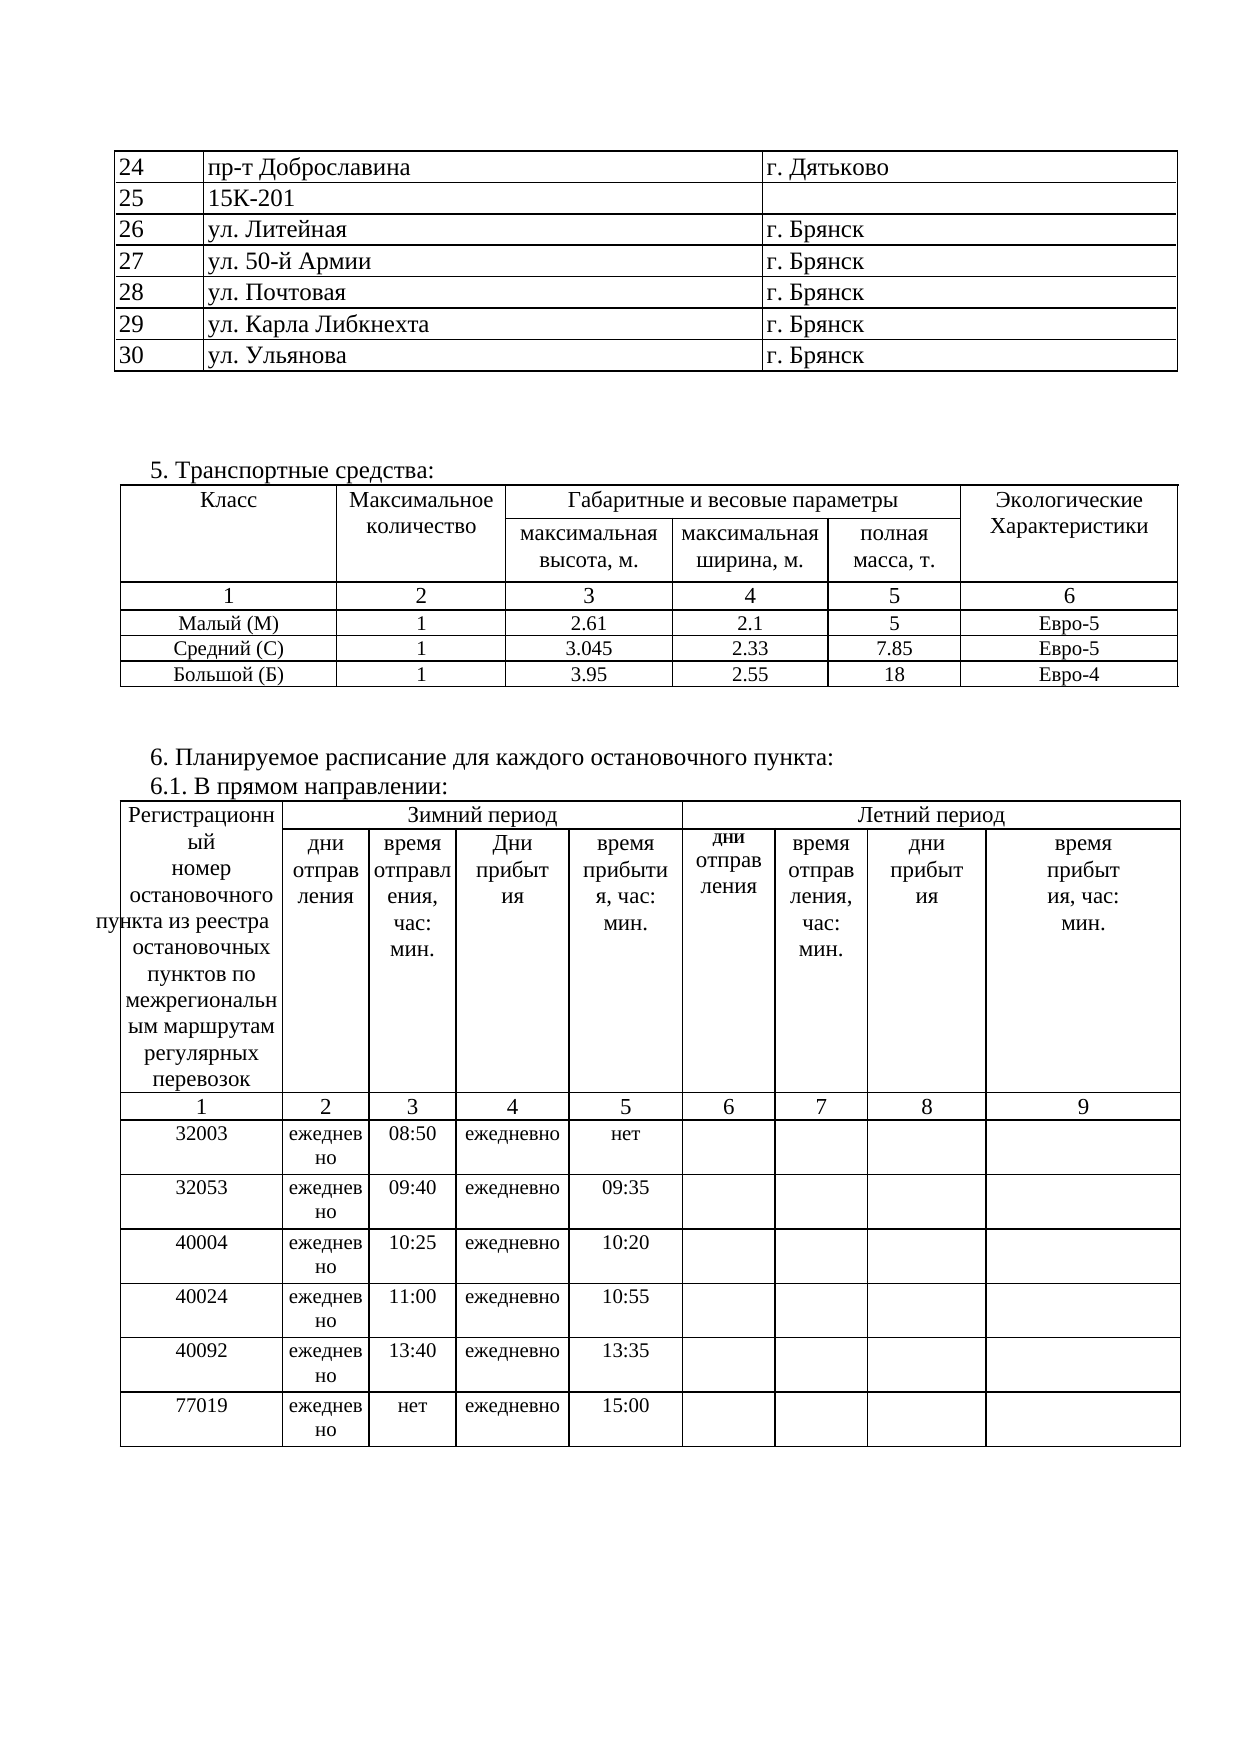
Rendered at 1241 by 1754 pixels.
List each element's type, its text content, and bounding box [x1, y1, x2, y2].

table_cell 25 [115, 183, 203, 213]
table_cell максимальная высота, м. [506, 519, 672, 581]
table_cell ежедневно [283, 1284, 368, 1337]
table_cell г. Брянск [763, 213, 1177, 244]
table_cell ежедневно [283, 1121, 368, 1174]
table_cell 1 [121, 583, 336, 609]
table_cell 7.85 [829, 636, 960, 660]
table_cell 40092 [121, 1338, 282, 1391]
table_cell ежедневно [457, 1121, 568, 1174]
table_cell 2.61 [506, 611, 672, 634]
table_cell 09:35 [570, 1175, 682, 1228]
table_cell максимальная ширина, м. [673, 519, 827, 581]
table_header Габаритные и весовые параметры [506, 486, 960, 518]
table_cell 4 [673, 583, 827, 609]
table_cell 30 [115, 340, 203, 370]
table_cell 2 [337, 583, 505, 609]
table_cell время отправл ения, час: мин. [370, 830, 455, 1091]
table_cell 2.1 [673, 611, 827, 634]
table_cell 5 [829, 611, 960, 634]
table_cell нет [570, 1121, 682, 1174]
table_cell [683, 1230, 774, 1282]
table_cell нет [370, 1393, 455, 1446]
table_cell дни прибыт ия [868, 830, 985, 1091]
table_cell время отправ ления, час: мин. [776, 830, 867, 1091]
table_cell ул. 50-й Армии [204, 246, 762, 276]
table_cell 27 [115, 245, 203, 276]
table_cell 29 [115, 308, 203, 339]
table_header Регистрационный номер остановочного пункта из реестра остановочных пунктов по межрегиональным маршрутам регулярных перевозок [121, 802, 282, 1091]
table_cell 1 [337, 611, 505, 634]
table_cell 3 [506, 583, 672, 609]
table_cell 09:40 [370, 1175, 455, 1228]
table_cell ежедневно [457, 1338, 568, 1391]
table_cell [868, 1175, 985, 1228]
table_cell 13:35 [570, 1338, 682, 1391]
table_cell 08:50 [370, 1121, 455, 1174]
table_cell 32003 [121, 1121, 282, 1174]
table_cell [776, 1393, 867, 1446]
table_cell [683, 1121, 774, 1174]
table_cell 40004 [121, 1230, 282, 1282]
table_cell [776, 1230, 867, 1282]
table_cell Малый (М) [121, 611, 336, 634]
table_cell г. Брянск [763, 276, 1177, 307]
table_cell 10:55 [570, 1284, 682, 1337]
table_cell 5 [829, 583, 960, 609]
table_cell 10:20 [570, 1230, 682, 1282]
table_cell Дни прибыт ия [457, 830, 568, 1091]
table_cell Евро-4 [961, 662, 1177, 686]
table_cell ежедневно [457, 1393, 568, 1446]
table_cell [987, 1393, 1180, 1446]
table_cell [868, 1284, 985, 1337]
table_cell Евро-5 [961, 611, 1177, 634]
text 5. Транспортные средства: [150, 456, 1090, 484]
table_cell 2.55 [673, 662, 827, 686]
table_cell дни отправ ления [283, 830, 368, 1091]
table_cell 7 [776, 1093, 867, 1119]
table_cell [987, 1175, 1180, 1228]
table_cell [776, 1175, 867, 1228]
table_cell [683, 1284, 774, 1337]
table_cell ул. Карла Либкнехта [204, 309, 762, 339]
table_cell [987, 1338, 1180, 1391]
table_cell 3.95 [506, 662, 672, 686]
table_cell [683, 1175, 774, 1228]
table_cell [868, 1338, 985, 1391]
table_cell ул. Литейная [204, 215, 762, 244]
table_cell ул. Почтовая [204, 277, 762, 307]
table_cell 3.045 [506, 636, 672, 660]
table_cell [868, 1121, 985, 1174]
table_header Максимальное количество [337, 486, 505, 581]
table_cell [776, 1121, 867, 1174]
table_cell 2.33 [673, 636, 827, 660]
table_cell [987, 1121, 1180, 1174]
table_cell 13:40 [370, 1338, 455, 1391]
table_cell г. Брянск [763, 307, 1177, 339]
table_cell ежедневно [457, 1175, 568, 1228]
table_cell 28 [115, 277, 203, 307]
table_cell [987, 1284, 1180, 1337]
table_cell 15:00 [570, 1393, 682, 1446]
table_cell Евро-5 [961, 636, 1177, 660]
table_header Зимний период [283, 802, 682, 828]
table_cell 15К-201 [204, 183, 762, 213]
table_cell ежедневно [283, 1338, 368, 1391]
table_cell г. Брянск [763, 244, 1177, 276]
text 6. Планируемое расписание для каждого остановочного пункта: [150, 742, 1090, 771]
table_cell 8 [868, 1093, 985, 1119]
table_cell 18 [829, 662, 960, 686]
table_cell 4 [457, 1093, 568, 1119]
table_cell 9 [987, 1093, 1180, 1119]
table_cell 77019 [121, 1393, 282, 1446]
table_cell время прибыти я, час: мин. [570, 830, 682, 1091]
text 6.1. В прямом направлении: [150, 771, 1090, 800]
table_cell [776, 1338, 867, 1391]
table_cell 24 [115, 152, 203, 181]
table_cell ДНИ отправ ления [683, 830, 774, 1091]
table_cell Большой (Б) [121, 662, 336, 686]
table_cell ежедневно [283, 1230, 368, 1282]
table_cell [763, 181, 1177, 213]
table_cell [776, 1284, 867, 1337]
table_cell [683, 1393, 774, 1446]
table_header Летний период [683, 802, 1180, 828]
table_cell 11:00 [370, 1284, 455, 1337]
table_cell 1 [337, 636, 505, 660]
table_header Класс [121, 486, 336, 581]
table_cell Средний (С) [121, 636, 336, 660]
table_cell [987, 1230, 1180, 1282]
table_cell 40024 [121, 1284, 282, 1337]
table_cell [683, 1338, 774, 1391]
table_cell полная масса, т. [829, 519, 960, 581]
table_cell 6 [961, 583, 1177, 609]
table_cell ежедневно [457, 1284, 568, 1337]
table_cell [868, 1393, 985, 1446]
table_cell ежедневно [283, 1175, 368, 1228]
table_cell г. Дятьково [763, 152, 1177, 181]
table_cell 10:25 [370, 1230, 455, 1282]
table_cell время прибыт ия, час: мин. [987, 830, 1180, 1091]
table_cell 32053 [121, 1175, 282, 1228]
table_cell 6 [683, 1093, 774, 1119]
table_cell ул. Ульянова [204, 340, 762, 370]
table_cell 2 [283, 1093, 368, 1119]
table_cell 1 [121, 1093, 282, 1119]
table_cell пр-т Доброславина [204, 152, 762, 181]
table_cell 3 [370, 1093, 455, 1119]
table_cell 1 [337, 662, 505, 686]
table_cell ежедневно [283, 1393, 368, 1446]
table_cell 26 [115, 214, 203, 244]
table_cell [868, 1230, 985, 1282]
table_header Экологические Характеристики [961, 486, 1177, 581]
table_cell ежедневно [457, 1230, 568, 1282]
table_cell г. Брянск [763, 339, 1177, 370]
table_cell 5 [570, 1093, 682, 1119]
